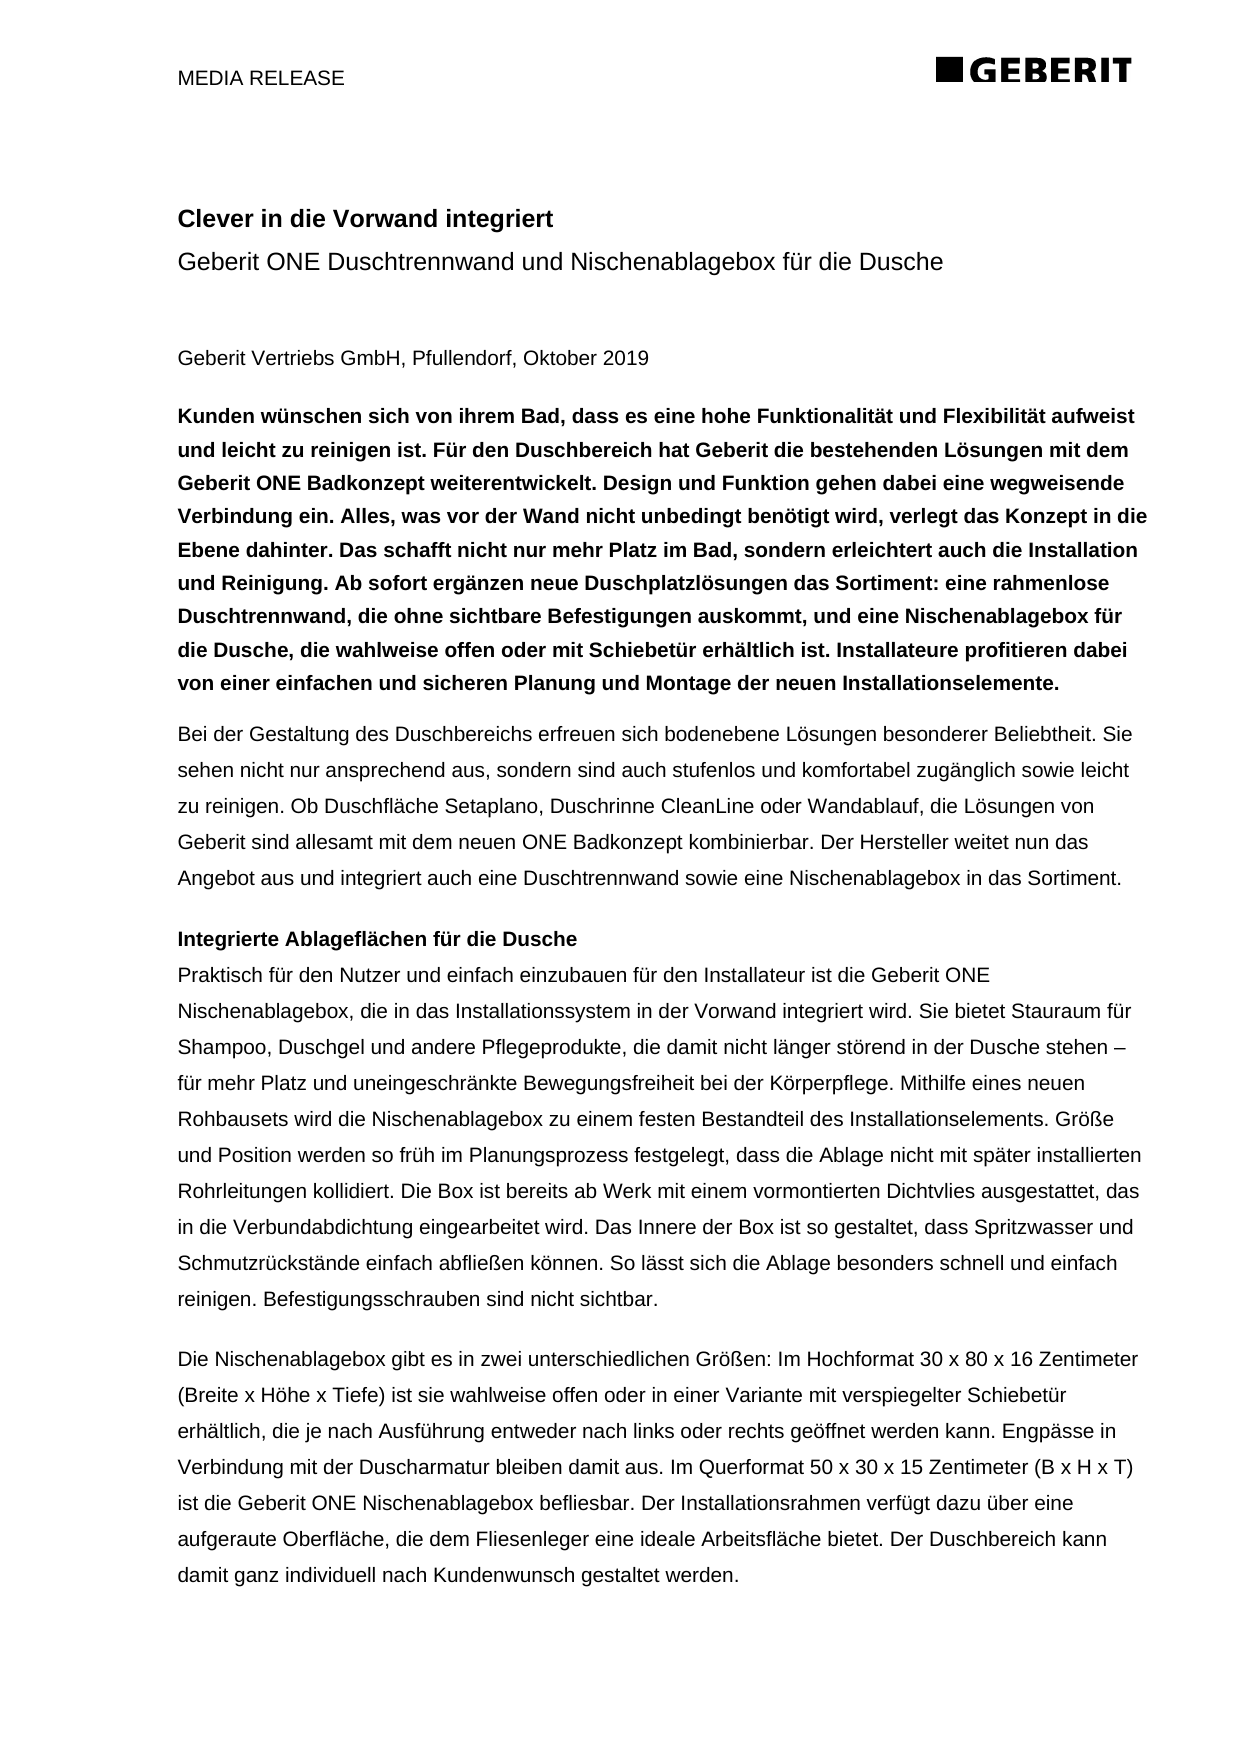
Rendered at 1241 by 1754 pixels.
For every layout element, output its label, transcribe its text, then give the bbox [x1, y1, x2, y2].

text Praktisch für den Nutzer und einfach einzubauen für den Installateur ist die Geberit ONE Nischenablagebox, die in das Installationssystem in der Vorwand integriert wird. Sie bietet Stauraum für Shampoo, Duschgel und andere Pflegeprodukte, die damit nicht länger störend in der Dusche stehen – für mehr Platz und uneingeschränkte Bewegungsfreiheit bei der Körperpflege. Mithilfe eines neuen Rohbausets wird die Nischenablagebox zu einem festen Bestandteil des Installationselements. Größe und Position werden so früh im Planungsprozess festgelegt, dass die Ablage nicht mit später installierten Rohrleitungen kollidiert. Die Box ist bereits ab Werk mit einem vormontierten Dichtvlies ausgestattet, das in die Verbundabdichtung eingearbeitet wird. Das Innere der Box ist so gestaltet, dass Spritzwasser und Schmutzrückstände einfach abfließen können. So lässt sich die Ablage besonders schnell und einfach reinigen. Befestigungsschrauben sind nicht sichtbar. [177, 963, 1152, 1310]
text Die Nischenablagebox gibt es in zwei unterschiedlichen Größen: Im Hochformat 30 x 80 x 16 Zentimeter (Breite x Höhe x Tiefe) ist sie wahlweise offen oder in einer Variante mit verspiegelter Schiebetür erhältlich, die je nach Ausführung entweder nach links oder rechts geöffnet werden kann. Engpässe in Verbindung mit der Duscharmatur bleiben damit aus. Im Querformat 50 x 30 x 15 Zentimeter (B x H x T) ist die Geberit ONE Nischenablagebox befliesbar. Der Installationsrahmen verfügt dazu über eine aufgeraute Oberfläche, die dem Fliesenleger eine ideale Arbeitsfläche bietet. Der Duschbereich kann damit ganz individuell nach Kundenwunsch gestaltet werden. [177, 1347, 1152, 1587]
text Bei der Gestaltung des Duschbereichs erfreuen sich bodenebene Lösungen besonderer Beliebtheit. Sie sehen nicht nur ansprechend aus, sondern sind auch stufenlos und komfortabel zugänglich sowie leicht zu reinigen. Ob Duschfläche Setaplano, Duschrinne CleanLine oder Wandablauf, die Lösungen von Geberit sind allesamt mit dem neuen ONE Badkonzept kombinierbar. Der Hersteller weitet nun das Angebot aus und integriert auch eine Duschtrennwand sowie eine Nischenablagebox in das Sortiment. [177, 722, 1152, 890]
picture [935, 56, 1132, 82]
text Geberit Vertriebs GmbH, Pfullendorf, Oktober 2019 [177, 339, 1152, 372]
text Integrierte Ablageflächen für die Dusche [177, 927, 1152, 951]
title Kunden wünschen sich von ihrem Bad, dass es eine hohe Funktionalität und Flexibilität aufweist und leicht zu reinigen ist. Für den Duschbereich hat Geberit die bestehenden Lösungen mit dem Geberit ONE Badkonzept weiterentwickelt. Design und Funktion gehen dabei eine wegweisende Verbindung ein. Alles, was vor der Wand nicht unbedingt benötigt wird, verlegt das Konzept in die Ebene dahinter. Das schafft nicht nur mehr Platz im Bad, sondern erleichtert auch die Installation und Reinigung. Ab sofort ergänzen neue Duschplatzlösungen das Sortiment: eine rahmenlose Duschtrennwand, die ohne sichtbare Befestigungen auskommt, und eine Nischenablagebox für die Dusche, die wahlweise offen oder mit Schiebetür erhältlich ist. Installateure profitieren dabei von einer einfachen und sicheren Planung und Montage der neuen Installationselemente. [177, 397, 1152, 697]
subtitle Geberit ONE Duschtrennwand und Nischenablagebox für die Dusche [177, 247, 1152, 276]
text Clever in die Vorwand integriert [177, 204, 1152, 233]
